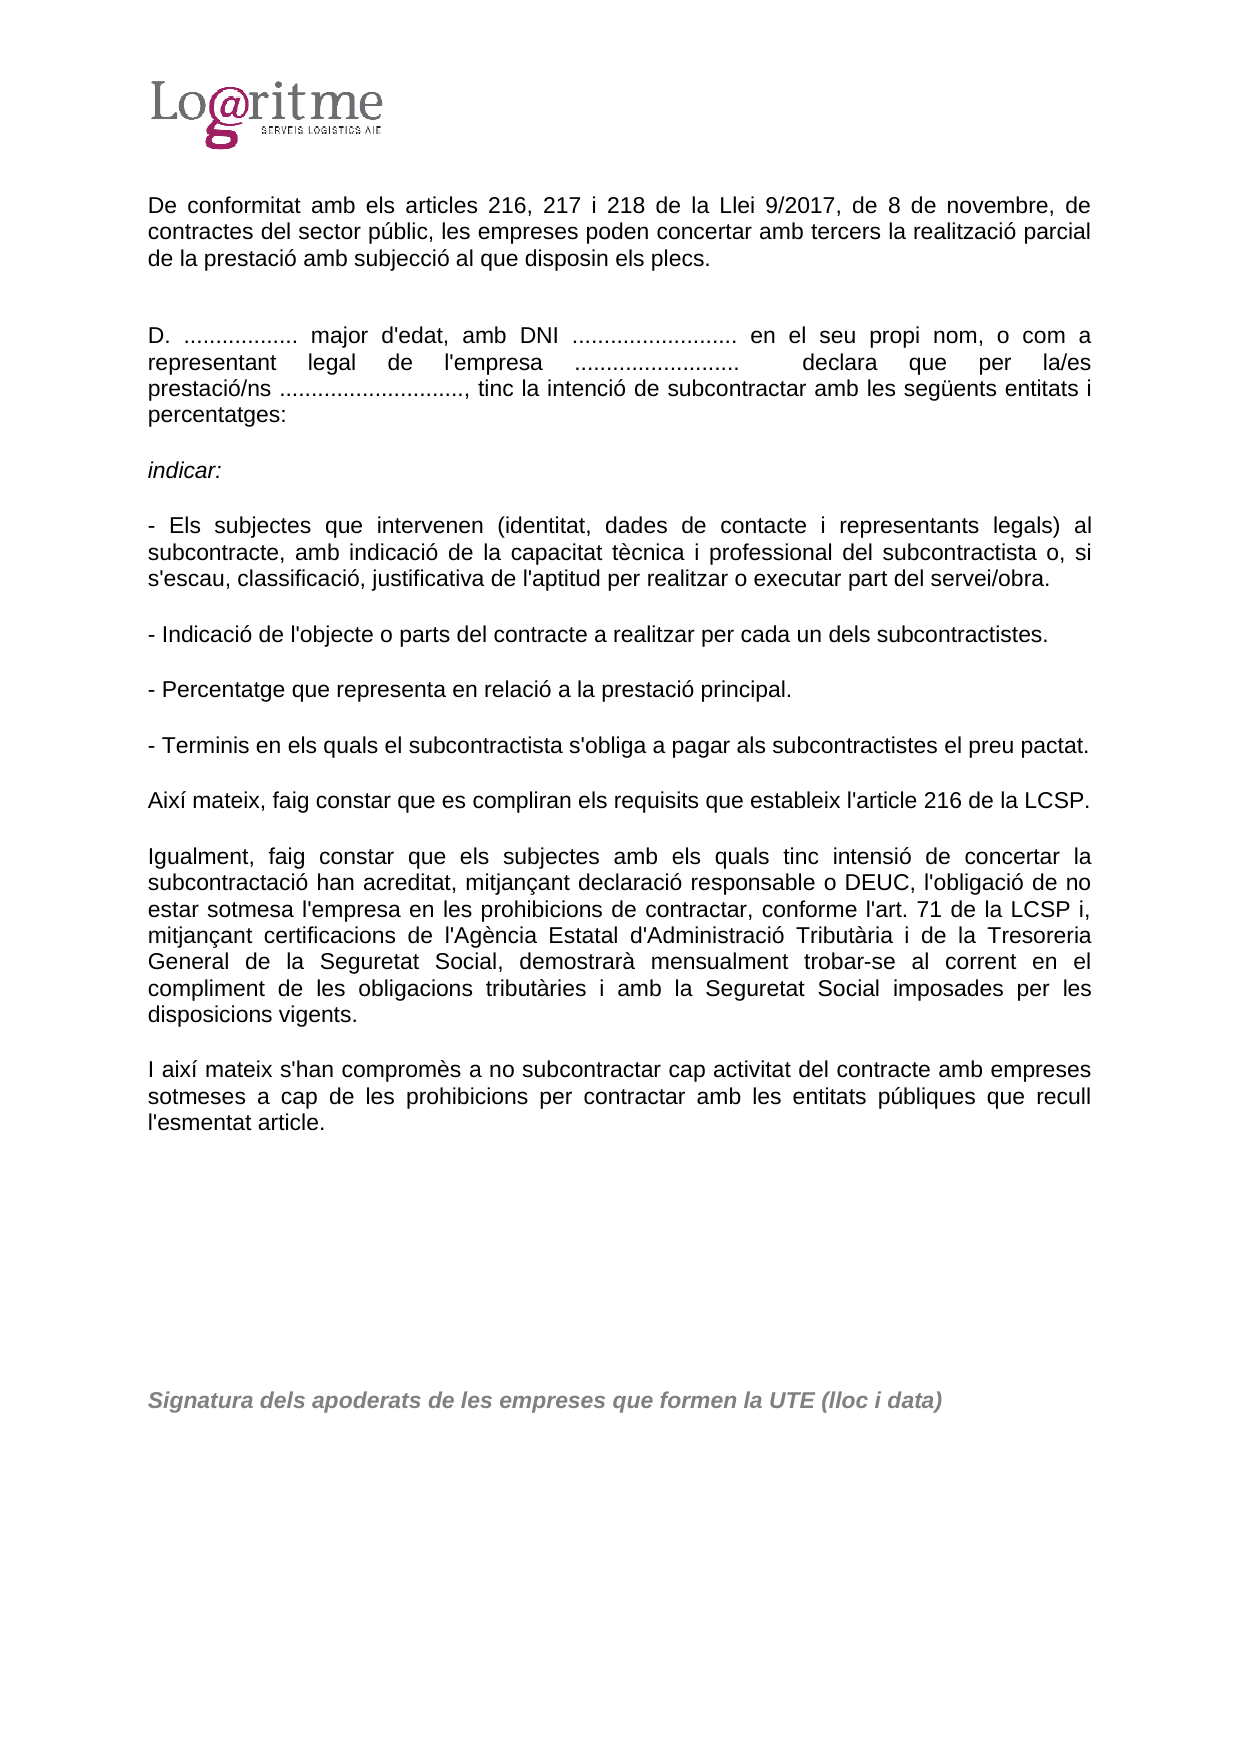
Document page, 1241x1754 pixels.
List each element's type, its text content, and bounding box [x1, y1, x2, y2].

text Signatura dels apoderats de les empreses que formen la UTE (lloc i data) [148, 1387, 1092, 1413]
text - Terminis en els quals el subcontractista s'obliga a pagar als subcontractistes el preu pactat. [148, 732, 1092, 758]
text - Indicació de l'objecte o parts del contracte a realitzar per cada un dels subcontractistes. [148, 621, 1092, 647]
text I així mateix s'han compromès a no subcontractar cap activitat del contracte amb empreses sotmeses a cap de les prohibicions per contractar amb les entitats públiques que recull l'esmentat article. [148, 1056, 1092, 1136]
picture [147, 73, 386, 152]
text Igualment, faig constar que els subjectes amb els quals tinc intensió de concertar la subcontractació han acreditat, mitjançant declaració responsable o DEUC, l'obligació de no estar sotmesa l'empresa en les prohibicions de contractar, conforme l'art. 71 de la LCSP i, mitjançant certificacions de l'Agència Estatal d'Administració Tributària i de la Tresoreria General de la Seguretat Social, demostrarà mensualment trobar-se al corrent en el compliment de les obligacions tributàries i amb la Seguretat Social imposades per les disposicions vigents. [148, 843, 1092, 1027]
text De conformitat amb els articles 216, 217 i 218 de la Llei 9/2017, de 8 de novembre, de contractes del sector públic, les empreses poden concertar amb tercers la realització parcial de la prestació amb subjecció al que disposin els plecs. [148, 192, 1092, 271]
text - Els subjectes que intervenen (identitat, dades de contacte i representants legals) al subcontracte, amb indicació de la capacitat tècnica i professional del subcontractista o, si s'escau, classificació, justificativa de l'aptitud per realitzar o executar part del servei/obra. [148, 512, 1092, 592]
text - Percentatge que representa en relació a la prestació principal. [148, 676, 1092, 703]
text indicar: [148, 457, 1092, 483]
text D. .................. major d'edat, amb DNI .......................... en el seu propi nom, o com a representant legal de l'empresa .......................... declara que per la/es prestació/ns ............................., tinc la intenció de subcontractar amb les següents entitats i percentatges: [148, 322, 1092, 428]
text Així mateix, faig constar que es compliran els requisits que estableix l'article 216 de la LCSP. [148, 787, 1092, 814]
